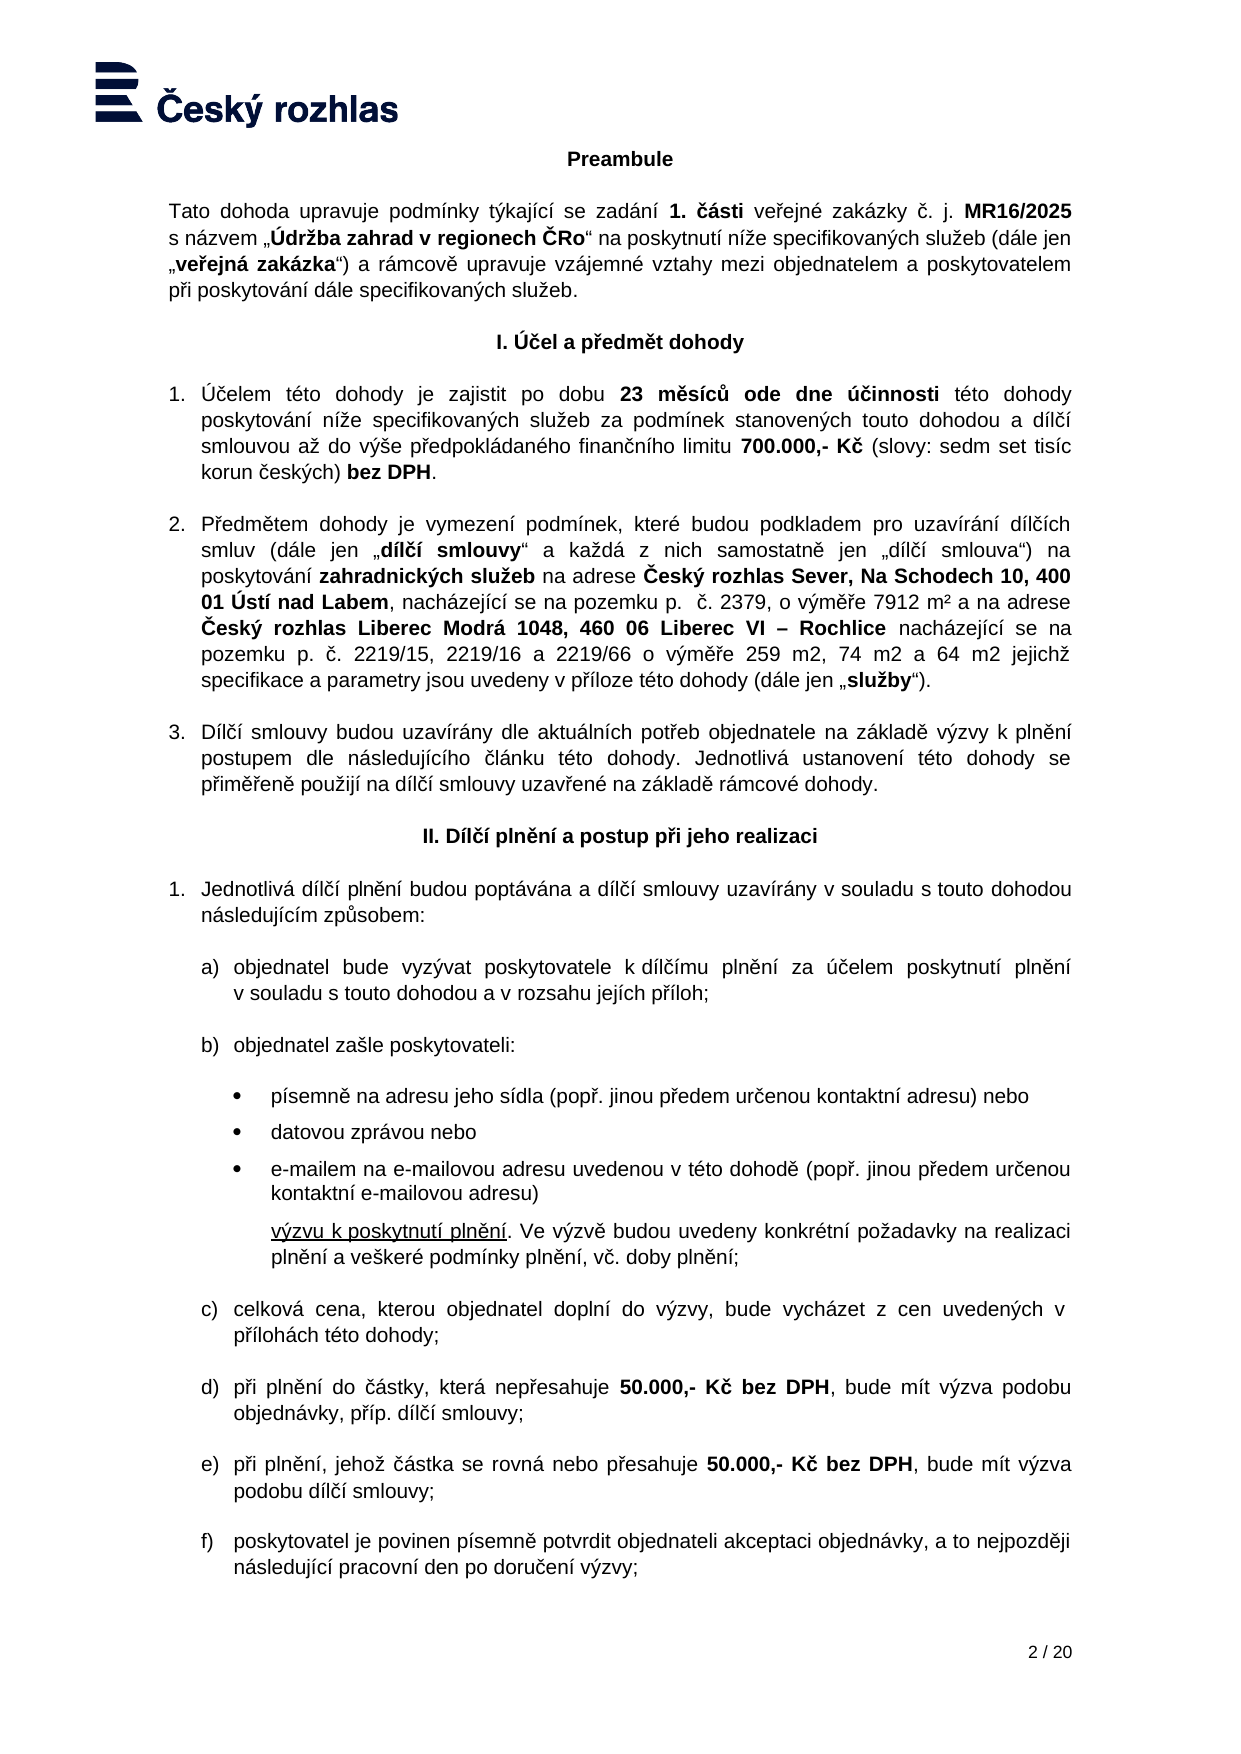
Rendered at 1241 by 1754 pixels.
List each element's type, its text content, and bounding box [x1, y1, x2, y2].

list poskytovatel je povinen písemně potvrdit objednateli akceptaci objednávky, a to nejpozději následující pracovní den po doručení výzvy; [201, 1527, 1072, 1579]
list Předmětem dohody je vymezení podmínek, které budou podkladem pro uzavírání dílčích smluv (dále jen „dílčí smlouvy“ a každá z nich samostatně jen „dílčí smlouva“) na poskytování zahradnických služeb na adrese Český rozhlas Sever, Na Schodech 10, 400 01 Ústí nad Labem, nacházející se na pozemku p. č. 2379, o výměře 7912 m² a na adrese Český rozhlas Liberec Modrá 1048, 460 06 Liberec VI – Rochlice nacházející se na pozemku p. č. 2219/15, 2219/16 a 2219/66 o výměře 259 m2, 74 m2 a 64 m2 jejichž specifikace a parametry jsou uvedeny v příloze této dohody (dále jen „služby“). [168, 511, 1072, 693]
list datovou zprávou nebo [233, 1120, 1072, 1144]
picture [95, 62, 398, 128]
list při plnění do částky, která nepřesahuje 50.000,- Kč bez DPH, bude mít výzva podobu objednávky, příp. dílčí smlouvy; [201, 1373, 1072, 1426]
list objednatel zašle poskytovateli: [201, 1031, 1072, 1057]
list písemně na adresu jeho sídla (popř. jinou předem určenou kontaktní adresu) nebo [233, 1083, 1072, 1108]
list e-mailem na e-mailovou adresu uvedenou v této dohodě (popř. jinou předem určenou kontaktní e-mailovou adresu) [233, 1157, 1072, 1205]
list Dílčí smlouvy budou uzavírány dle aktuálních potřeb objednatele na základě výzvy k plnění postupem dle následujícího článku této dohody. Jednotlivá ustanovení této dohody se přiměřeně použijí na dílčí smlouvy uzavřené na základě rámcové dohody. [168, 719, 1072, 797]
list Účelem této dohody je zajistit po dobu 23 měsíců ode dne účinnosti této dohody poskytování níže specifikovaných služeb za podmínek stanovených touto dohodou a dílčí smlouvou až do výše předpokládaného finančního limitu 700.000,- Kč (slovy: sedm set tisíc korun českých) bez DPH. [168, 380, 1072, 484]
list objednatel bude vyzývat poskytovatele k dílčímu plnění za účelem poskytnutí plnění v souladu s touto dohodou a v rozsahu jejích příloh; [201, 953, 1072, 1005]
text Tato dohoda upravuje podmínky týkající se zadání 1. části veřejné zakázky č. j. MR16/2025 s názvem „Údržba zahrad v regionech ČRo“ na poskytnutí níže specifikovaných služeb (dále jen „veřejná zakázka“) a rámcově upravuje vzájemné vztahy mezi objednatelem a poskytovatelem při poskytování dále specifikovaných služeb. [168, 198, 1072, 302]
list celková cena, kterou objednatel doplní do výzvy, bude vycházet z cen uvedených v přílohách této dohody; [201, 1295, 1072, 1347]
list výzvu k poskytnutí plnění. Ve výzvě budou uvedeny konkrétní požadavky na realizaci plnění a veškeré podmínky plnění, vč. doby plnění; [271, 1217, 1072, 1269]
subtitle Preambule [168, 146, 1072, 172]
subtitle Účel a předmět dohody [168, 328, 1072, 354]
list při plnění, jehož částka se rovná nebo přesahuje 50.000,- Kč bez DPH, bude mít výzva podobu dílčí smlouvy; [201, 1452, 1072, 1503]
subtitle Dílčí plnění a postup při jeho realizaci [168, 823, 1072, 849]
list Jednotlivá dílčí plnění budou poptávána a dílčí smlouvy uzavírány v souladu s touto dohodou následujícím způsobem: [168, 875, 1072, 927]
